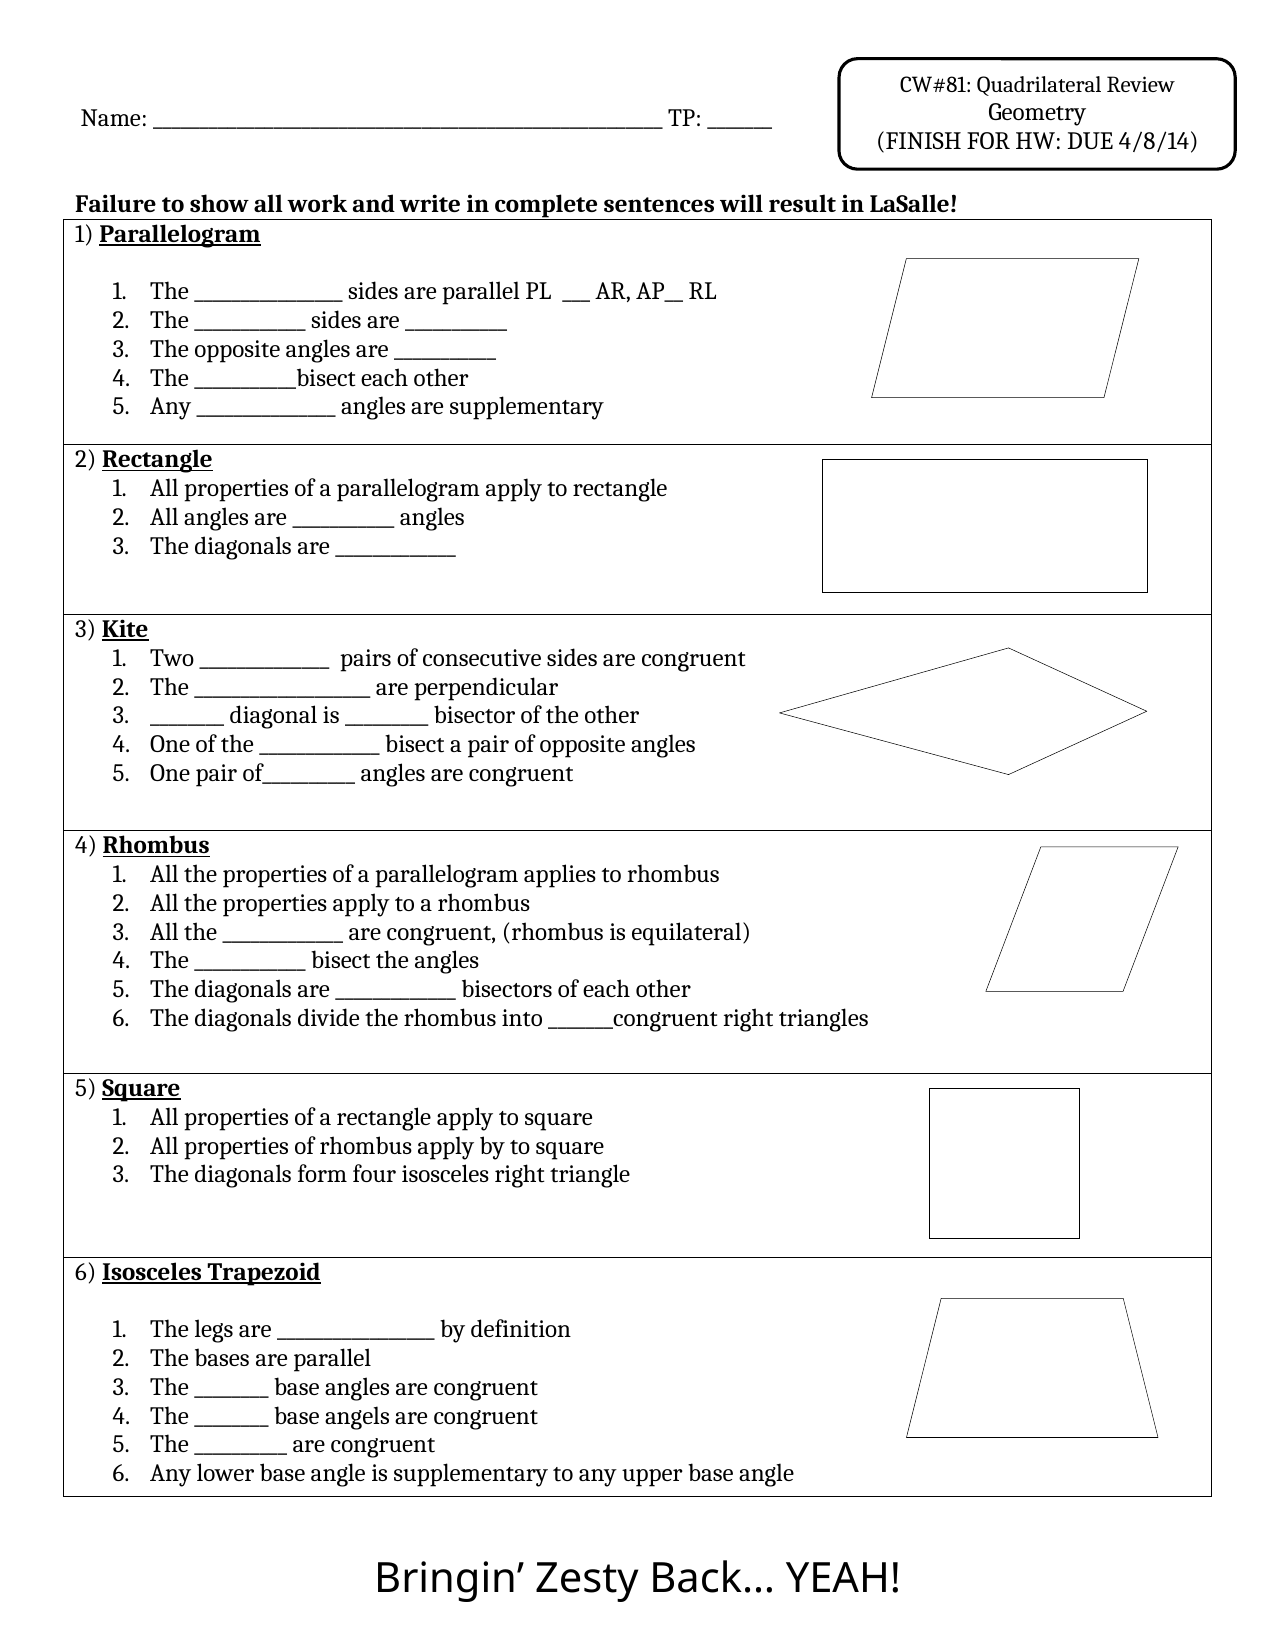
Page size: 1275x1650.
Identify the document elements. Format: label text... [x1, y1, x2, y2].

table_cell 6) Isosceles Trapezoid The legs are _________________ by definition The bases are parallel The ________ base angles are congruent The ________ base angels are congruent The __________ are congruent Any lower base angle is supplementary to any upper base angle [64, 1258, 1211, 1496]
table_cell 2) Rectangle All properties of a parallelogram apply to rectangle All angles are ___________ angles The diagonals are _____________ [64, 445, 1211, 614]
text Failure to show all work and write in complete sentences will result in LaSalle! [75, 190, 1200, 219]
text Name: _______________________________________________________ TP: _______ [75, 104, 837, 132]
table_cell 5) Square All properties of a rectangle apply to square All properties of rhombus apply by to square The diagonals form four isosceles right triangle [64, 1074, 1211, 1257]
table_header 1) Parallelogram The ________________ sides are parallel PL ___ AR, AP__ RL The ____________ sides are ___________ The opposite angles are ___________ The ___________bisect each other Any _______________ angles are supplementary [64, 220, 1211, 444]
table_cell 3) Kite Two ______________ pairs of consecutive sides are congruent The ___________________ are perpendicular ________ diagonal is _________ bisector of the other One of the _____________ bisect a pair of opposite angles One pair of__________ angles are congruent [64, 615, 1211, 830]
table_cell 4) Rhombus All the properties of a parallelogram applies to rhombus All the properties apply to a rhombus All the _____________ are congruent, (rhombus is equilateral) The ____________ bisect the angles The diagonals are _____________ bisectors of each other The diagonals divide the rhombus into _______congruent right triangles [64, 831, 1211, 1073]
